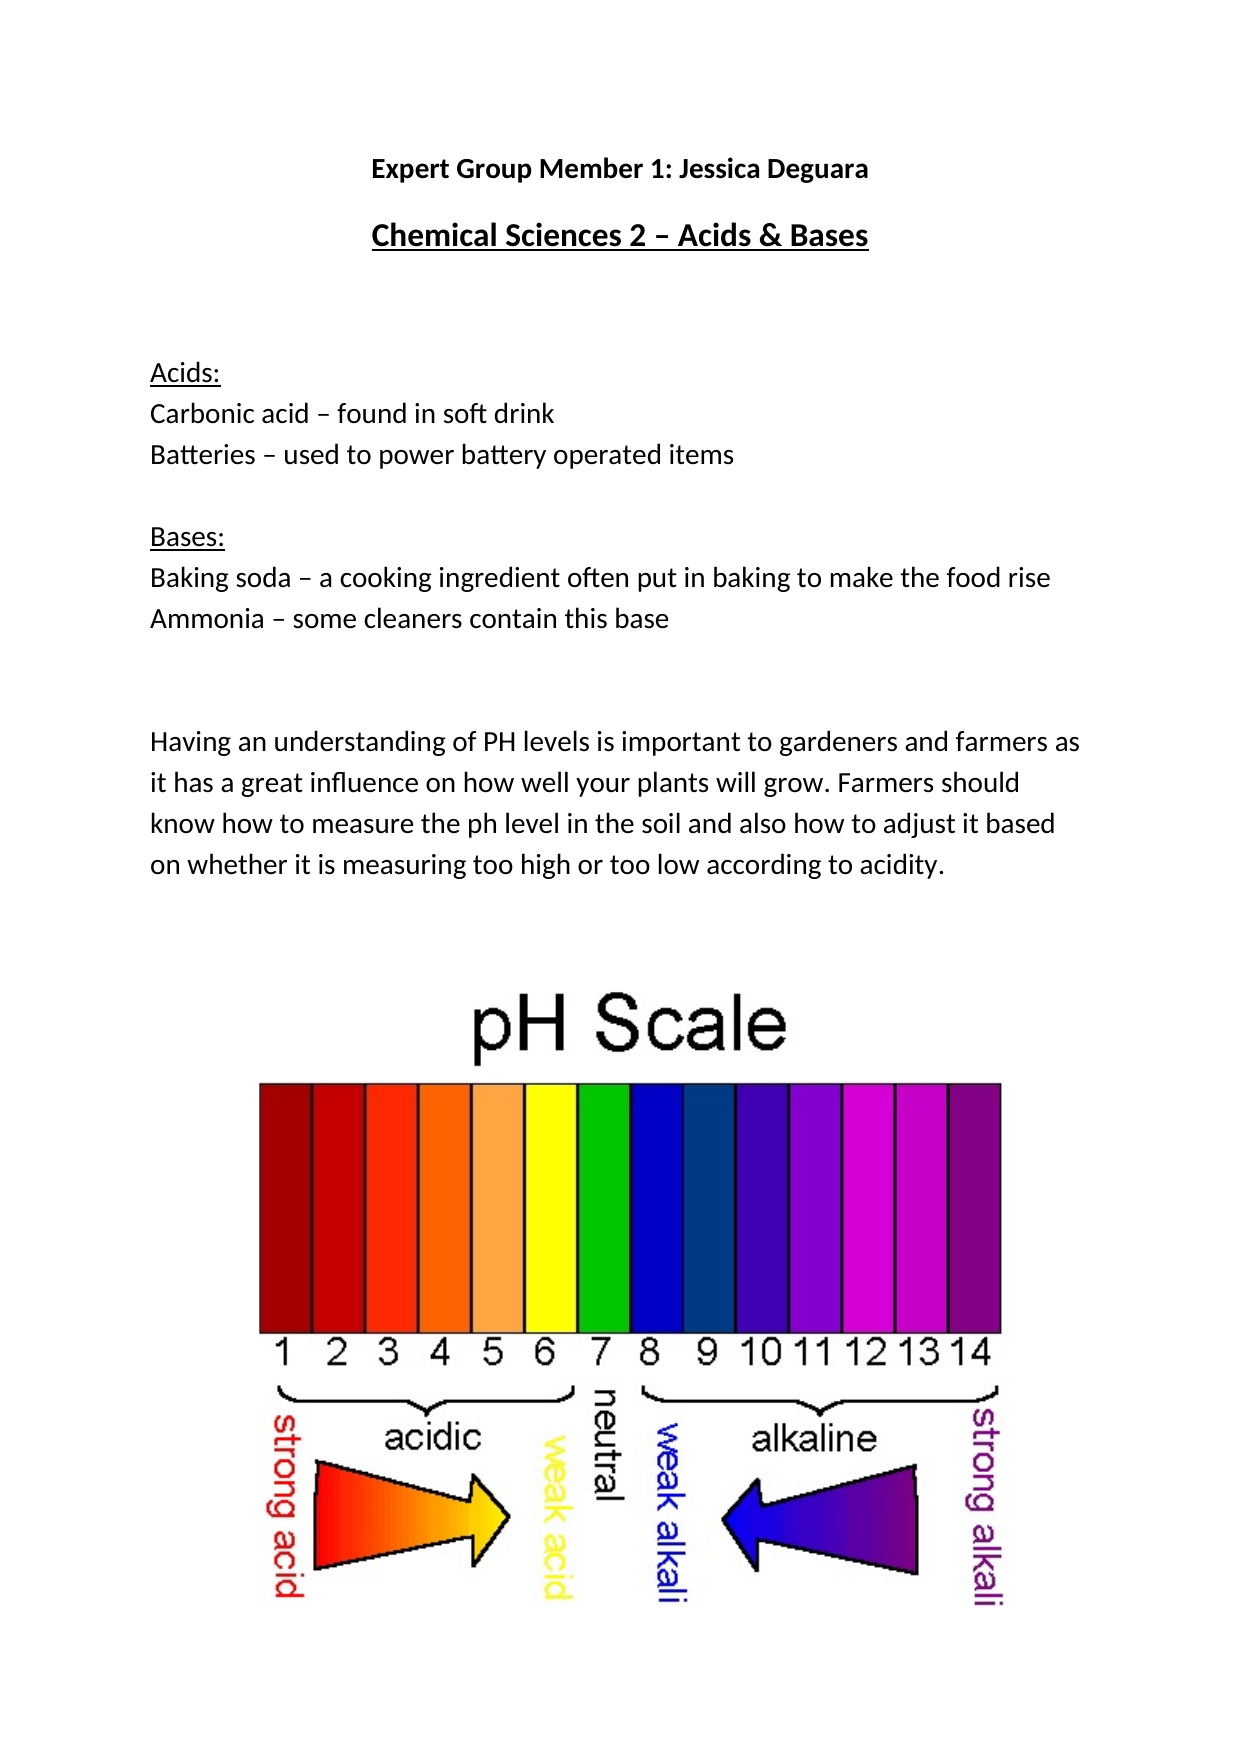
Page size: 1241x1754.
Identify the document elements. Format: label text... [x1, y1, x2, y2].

text Having an understanding of PH levels is important to gardeners and farmers as it has a great influence on how well your plants will grow. Farmers should know how to measure the ph level in the soil and also how to adjust it based on whether it is measuring too high or too low according to acidity. [150, 682, 1090, 881]
text Batteries – used to power battery operated items [150, 436, 1090, 472]
text Acids: [150, 354, 1090, 390]
picture [259, 981, 1011, 1624]
text Chemical Sciences 2 – Acids & Bases [150, 214, 1090, 255]
text Bases: [150, 518, 1090, 554]
text Carbonic acid – found in soft drink [150, 396, 1090, 431]
text Ammonia – some cleaners contain this base [150, 600, 1090, 636]
text Baking soda – a cooking ingredient often put in baking to make the food rise [150, 559, 1090, 595]
text Expert Group Member 1: Jessica Deguara [150, 150, 1090, 186]
